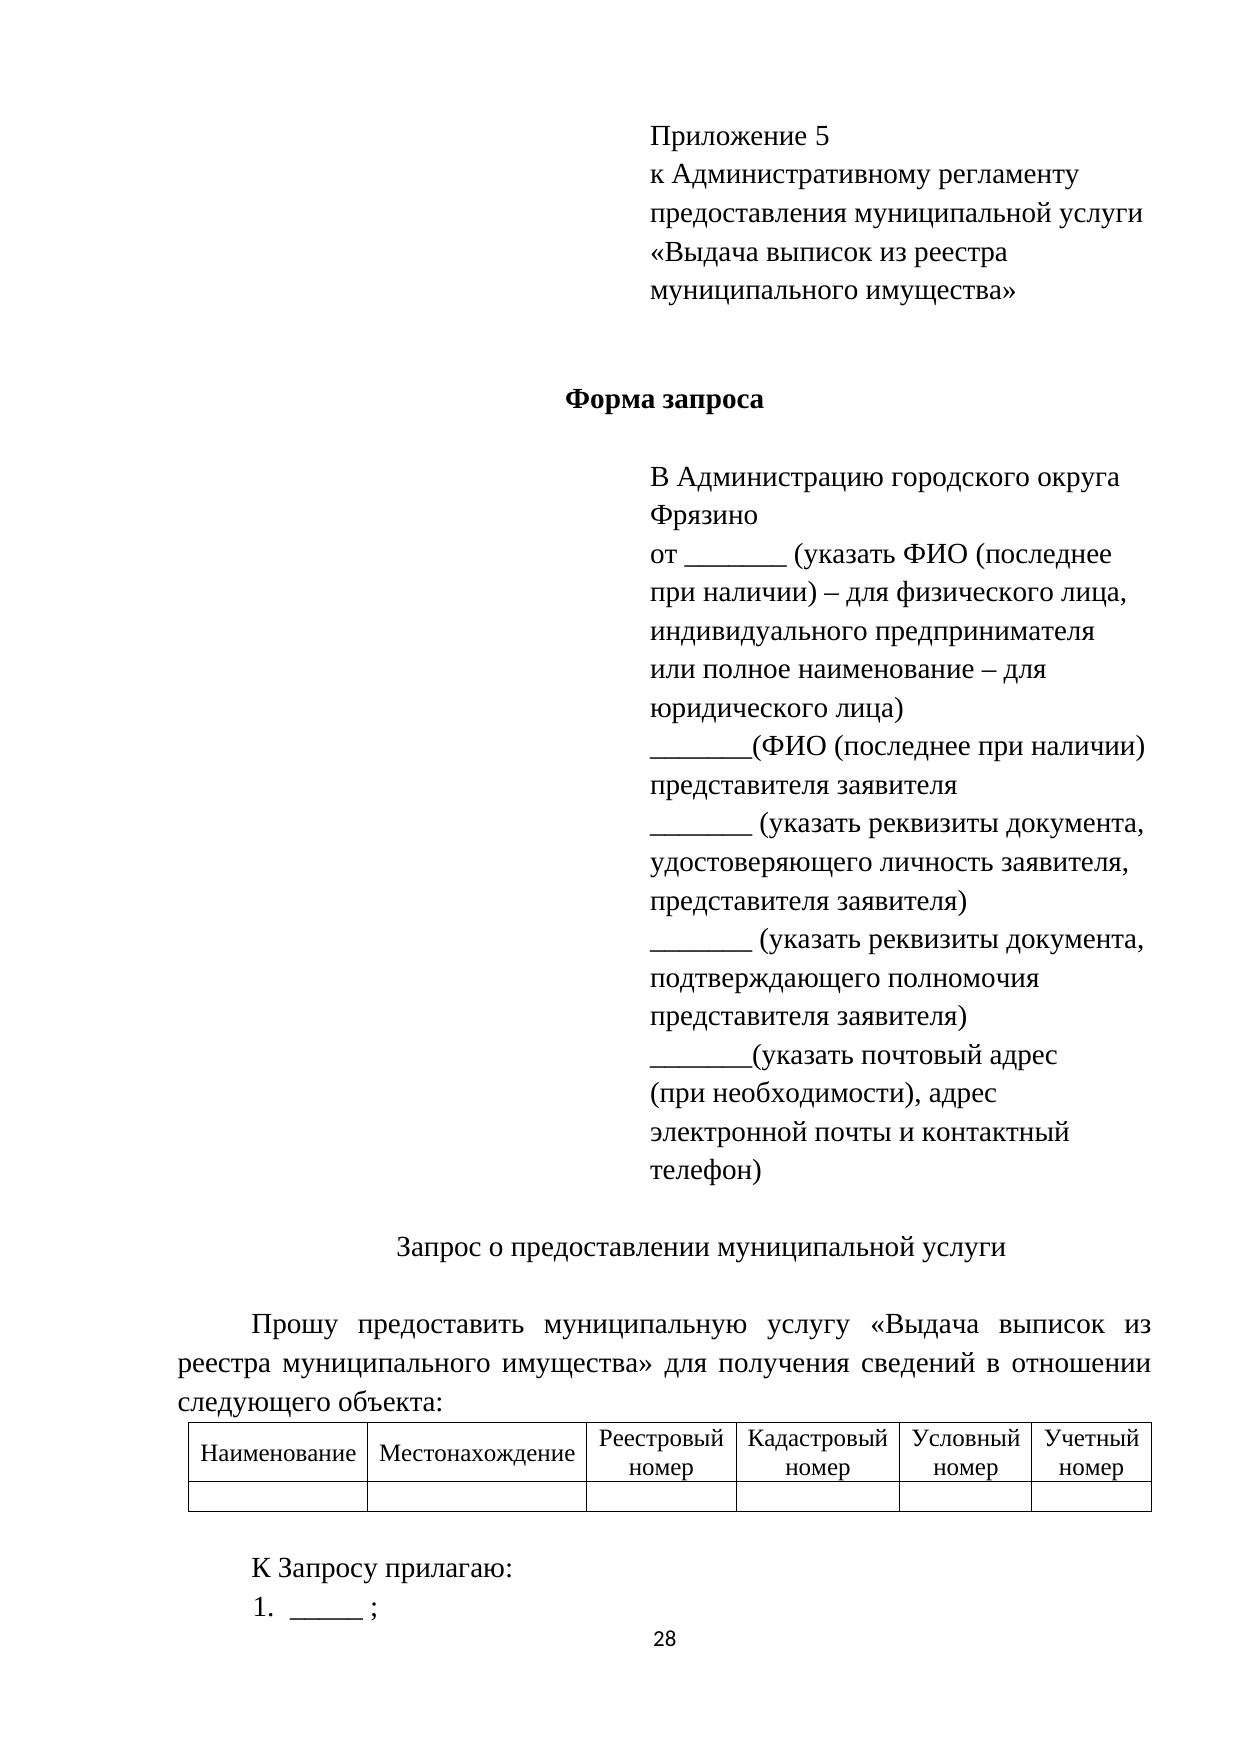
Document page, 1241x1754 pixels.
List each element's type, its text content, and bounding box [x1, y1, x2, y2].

text Прошу предоставить муниципальную услугу «Выдача выписок из реестра муниципального имущества» для получения сведений в отношении следующего объекта: [177, 1307, 1152, 1417]
table_cell [587, 1482, 736, 1511]
text Форма запроса [177, 382, 1152, 415]
text _______(указать почтовый адрес [177, 1037, 1152, 1070]
list _____ ; [252, 1589, 1152, 1622]
table_cell [900, 1482, 1031, 1511]
text представителя заявителя [177, 767, 1152, 801]
table_cell [1032, 1482, 1151, 1511]
table_header Реестровый номер [587, 1423, 736, 1481]
text юридического лица) [177, 690, 1152, 723]
text (при необходимости), адрес [177, 1075, 1152, 1109]
table_cell [189, 1482, 367, 1511]
text представителя заявителя) [177, 998, 1152, 1032]
text индивидуального предпринимателя [177, 613, 1152, 646]
text от _______ (указать ФИО (последнее [177, 536, 1152, 569]
table_cell [737, 1482, 899, 1511]
text Приложение 5 [650, 118, 1152, 152]
text Фрязино [177, 497, 1152, 531]
text при наличии) – для физического лица, [177, 574, 1152, 608]
text или полное наименование – для [177, 651, 1152, 685]
text удостоверяющего личность заявителя, [177, 844, 1152, 878]
table_header Учетный номер [1032, 1423, 1151, 1481]
table_header Кадастровый номер [737, 1423, 899, 1481]
text Запрос о предоставлении муниципальной услуги [177, 1229, 1152, 1263]
text _______ (указать реквизиты документа, [177, 921, 1152, 955]
table_header Условный номер [900, 1423, 1031, 1481]
text к Административному регламенту предоставления муниципальной услуги «Выдача выписок из реестра муниципального имущества» [650, 157, 1152, 306]
table_header Наименование [189, 1423, 367, 1481]
table_cell [368, 1482, 586, 1511]
text _______ (указать реквизиты документа, [177, 806, 1152, 839]
text подтверждающего полномочия [177, 960, 1152, 993]
text В Администрацию городского округа [177, 459, 1152, 492]
text телефон) [177, 1152, 1152, 1186]
text представителя заявителя) [177, 883, 1152, 916]
text электронной почты и контактный [177, 1114, 1152, 1147]
text К Запросу прилагаю: [177, 1550, 1152, 1584]
text _______(ФИО (последнее при наличии) [177, 728, 1152, 762]
table_header Местонахождение [368, 1423, 586, 1481]
